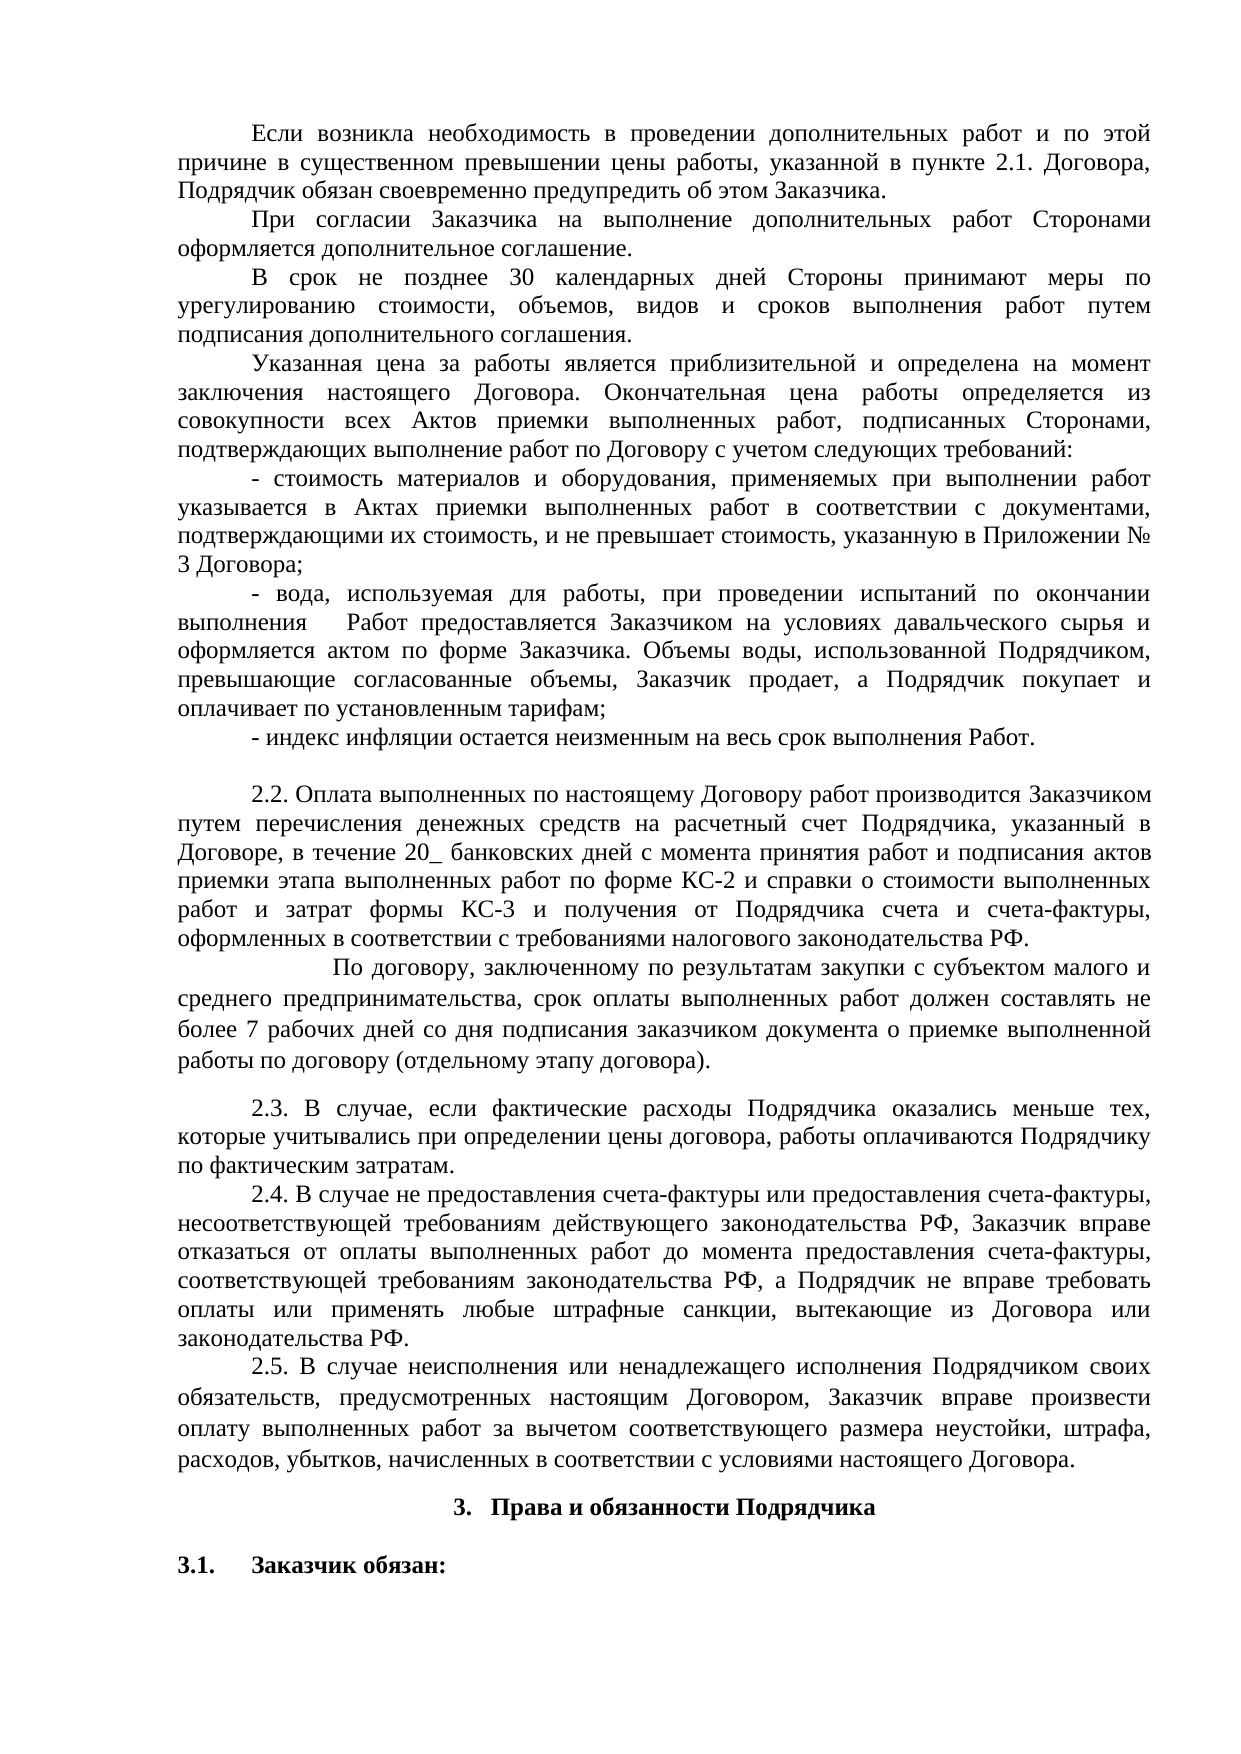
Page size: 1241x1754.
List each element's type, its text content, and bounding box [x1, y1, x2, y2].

text 2.3. В случае, если фактические расходы Подрядчика оказались меньше тех, которые учитывались при определении цены договора, работы оплачиваются Подрядчику по фактическим затратам. [177, 1093, 1152, 1179]
text При согласии Заказчика на выполнение дополнительных работ Сторонами оформляется дополнительное соглашение. [177, 204, 1152, 262]
text Если возникла необходимость в проведении дополнительных работ и по этой причине в существенном превышении цены работы, указанной в пункте 2.1. Договора, Подрядчик обязан своевременно предупредить об этом Заказчика. [177, 118, 1152, 204]
text В срок не позднее 30 календарных дней Стороны принимают меры по урегулированию стоимости, объемов, видов и сроков выполнения работ путем подписания дополнительного соглашения. [177, 262, 1152, 348]
text 2.2. Оплата выполненных по настоящему Договору работ производится Заказчиком путем перечисления денежных средств на расчетный счет Подрядчика, указанный в Договоре, в течение 20_ банковских дней с момента принятия работ и подписания актов приемки этапа выполненных работ по форме КС-2 и справки о стоимости выполненных работ и затрат формы КС-3 и получения от Подрядчика счета и счета-фактуры, оформленных в соответствии с требованиями налогового законодательства РФ. [177, 779, 1152, 952]
list Заказчик обязан: [177, 1550, 1152, 1578]
text - стоимость материалов и оборудования, применяемых при выполнении работ указывается в Актах приемки выполненных работ в соответствии с документами, подтверждающими их стоимость, и не превышает стоимость, указанную в Приложении № 3 Договора; [177, 463, 1152, 578]
list Права и обязанности Подрядчика [177, 1492, 1152, 1521]
text 2.5. В случае неисполнения или ненадлежащего исполнения Подрядчиком своих обязательств, предусмотренных настоящим Договором, Заказчик вправе произвести оплату выполненных работ за вычетом соответствующего размера неустойки, штрафа, расходов, убытков, начисленных в соответствии с условиями настоящего Договора. [177, 1351, 1152, 1473]
text - индекс инфляции остается неизменным на весь срок выполнения Работ. [177, 722, 1152, 751]
list - вода, используемая для работы, при проведении испытаний по окончании выполнения Работ предоставляется Заказчиком на условиях давальческого сырья и оформляется актом по форме Заказчика. Объемы воды, использованной Подрядчиком, превышающие согласованные объемы, Заказчик продает, а Подрядчик покупает и оплачивает по установленным тарифам; [177, 578, 1152, 722]
text По договору, заключенному по результатам закупки с субъектом малого и среднего предпринимательства, срок оплаты выполненных работ должен составлять не более 7 рабочих дней со дня подписания заказчиком документа о приемке выполненной работы по договору (отдельному этапу договора). [177, 952, 1152, 1074]
text Указанная цена за работы является приблизительной и определена на момент заключения настоящего Договора. Окончательная цена работы определяется из совокупности всех Актов приемки выполненных работ, подписанных Сторонами, подтверждающих выполнение работ по Договору с учетом следующих требований: [177, 348, 1152, 463]
text 2.4. В случае не предоставления счета-фактуры или предоставления счета-фактуры, несоответствующей требованиям действующего законодательства РФ, Заказчик вправе отказаться от оплаты выполненных работ до момента предоставления счета-фактуры, соответствующей требованиям законодательства РФ, а Подрядчик не вправе требовать оплаты или применять любые штрафные санкции, вытекающие из Договора или законодательства РФ. [177, 1179, 1152, 1351]
